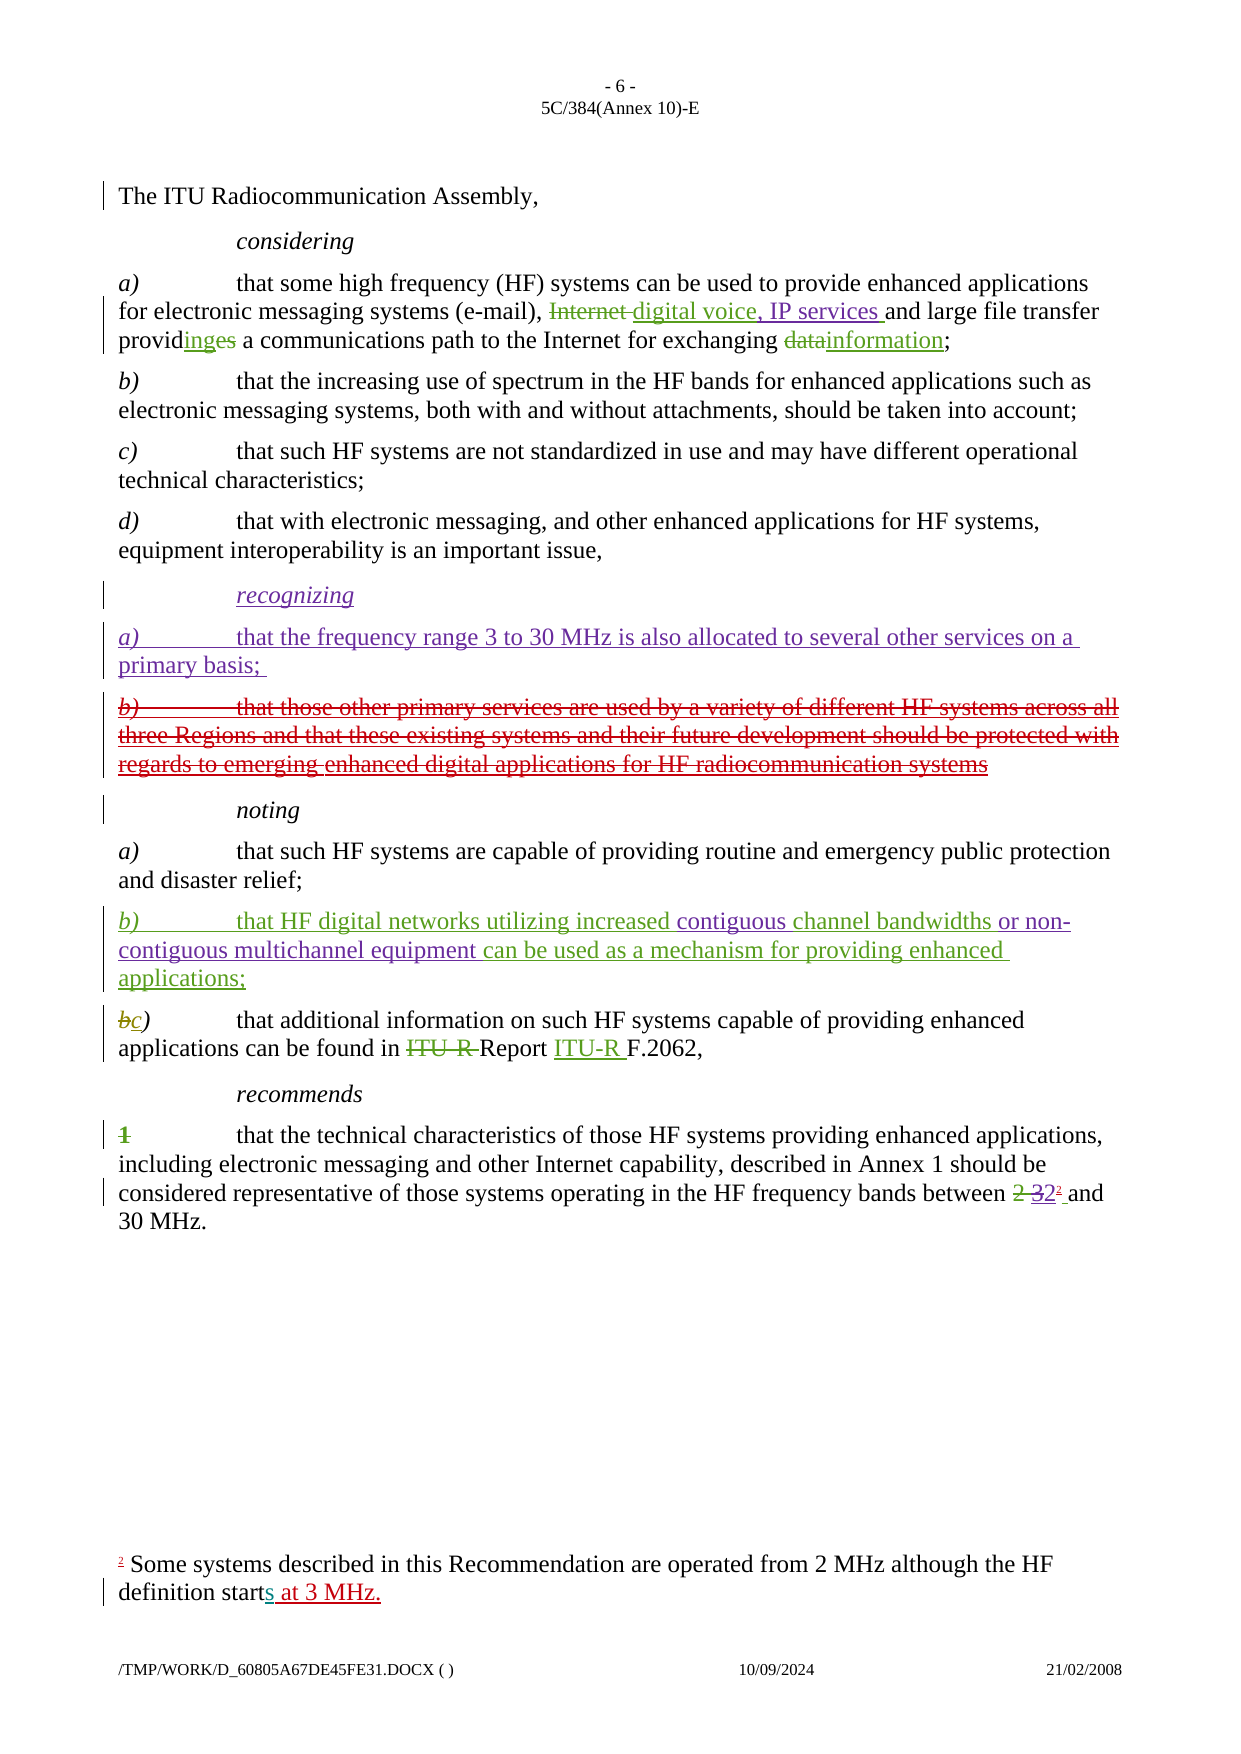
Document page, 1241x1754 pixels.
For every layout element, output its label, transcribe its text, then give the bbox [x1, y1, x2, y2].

text The ITU Radiocommunication Assembly, [118, 181, 1122, 210]
text a) that some high frequency (HF) systems can be used to provide enhanced applications for electronic messaging systems (e-mail), and large file transfer provid a communications path to the Internet for exchanging ; [118, 268, 1122, 354]
text b) that the increasing use of spectrum in the HF bands for enhanced applications such as electronic messaging systems, both with and without attachments, should be taken into account; [118, 366, 1122, 424]
text c) that such HF systems are not standardized in use and may have different operational technical characteristics; [118, 436, 1122, 494]
text d) that with electronic messaging, and other enhanced applications for HF systems, equipment interoperability is an important issue, [118, 506, 1122, 564]
text noting [236, 795, 1122, 823]
text considering [236, 226, 1122, 255]
text that the technical characteristics of those HF systems providing enhanced applications, including electronic messaging and other Internet capability, described in Annex 1 should be considered representative of those systems operating in the HF frequency bands between and 30 MHz. [118, 1120, 1122, 1235]
text ) that additional information on such HF systems capable of providing enhanced applications can be found in Report F.2062, [118, 1005, 1122, 1062]
text a) that such HF systems are capable of providing routine and emergency public protection and disaster relief; [118, 836, 1122, 893]
text recommends [236, 1079, 1122, 1108]
